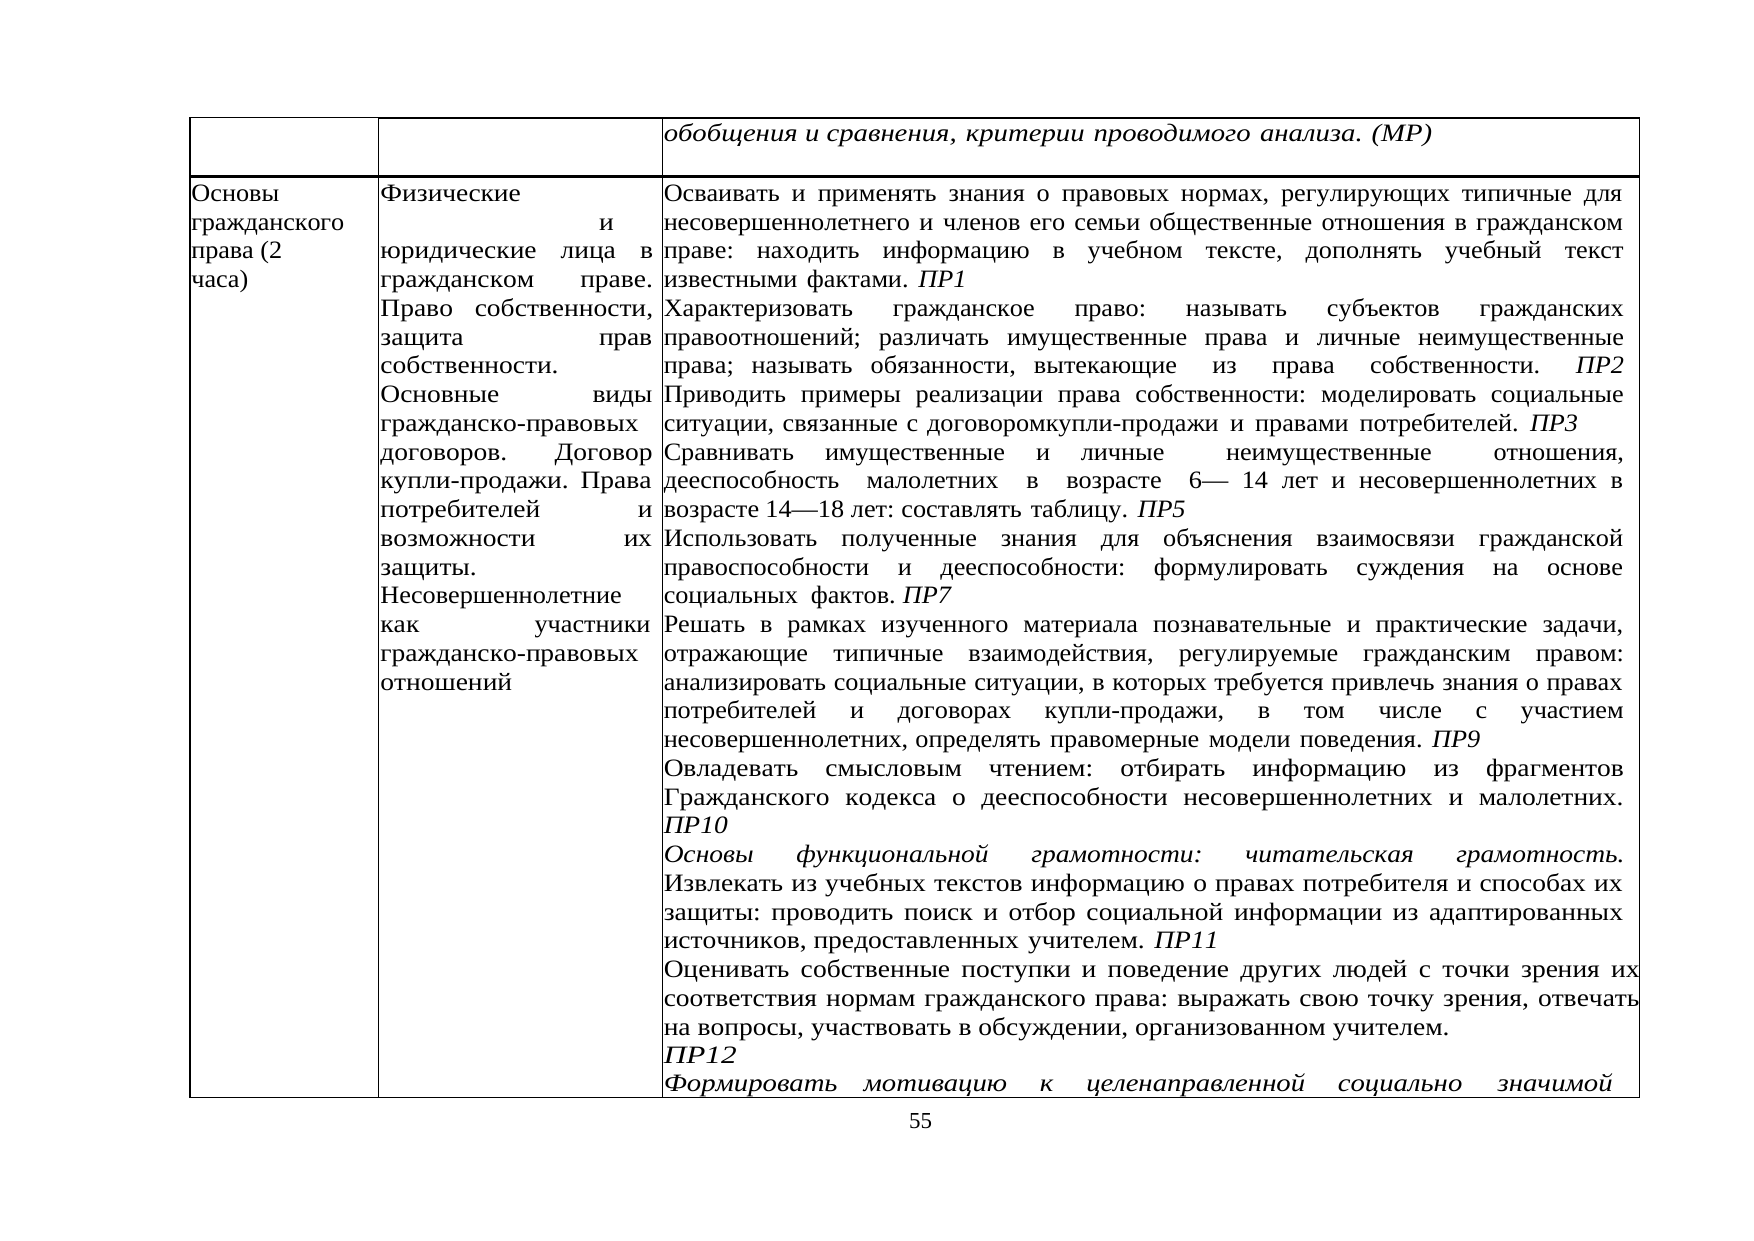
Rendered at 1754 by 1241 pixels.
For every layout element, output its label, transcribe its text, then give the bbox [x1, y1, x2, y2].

table_header обобщения и сравнения, критерии проводимого анализа. (МР) [663, 119, 1639, 175]
table_cell Физические и юридические лица в гражданском праве. Право собственности, защита прав собственности. Основные виды гражданско-правовых договоров. Договор купли-продажи. Права потребителей и возможности их защиты. Несовершеннолетние как участники гражданско-правовых отношений [379, 178, 662, 1097]
table_header [191, 118, 378, 175]
table_header [379, 119, 662, 175]
table_cell Основы гражданского права (2 часа) [191, 178, 378, 1097]
table_cell Осваивать и применять знания о правовых нормах, регулирующих типичные для несовершеннолетнего и членов его семьи общественные отношения в гражданском праве: находить информацию в учебном тексте, дополнять учебный текст известными фактами. ПР1 Характеризовать гражданское право: называть субъектов гражданских правоотношений; различать имущественные права и личные неимущественные права; называть обязанности, вытекающие из права собственности. ПР2 Приводить примеры реализации права собственности: моделировать социальные ситуации, связанные с договоромкупли-продажи и правами потребителей. ПР3 Сравнивать имущественные и личные неимущественные отношения, дееспособность малолетних в возрасте 6— 14 лет и несовершеннолетних в возрасте 14—18 лет: составлять таблицу. ПР5 Использовать полученные знания для объяснения взаимосвязи гражданской правоспособности и дееспособности: формулировать суждения на основе социальных фактов. ПР7 Решать в рамках изученного материала познавательные и практические задачи, отражающие типичные взаимодействия, регулируемые гражданским правом: анализировать социальные ситуации, в которых требуется привлечь знания о правах потребителей и договорах купли-продажи, в том числе с участием несовершеннолетних, определять правомерные модели поведения. ПР9 Овладевать смысловым чтением: отбирать информацию из фрагментов Гражданского кодекса о дееспособности несовершеннолетних и малолетних. ПР10 Основы функциональной грамотности: читательская грамотность. Извлекать из учебных текстов информацию о правах потребителя и способах их защиты: проводить поиск и отбор социальной информации из адаптированных источников, предоставленных учителем. ПР11 Оценивать собственные поступки и поведение других людей с точки зрения их соответствия нормам гражданского права: выражать свою точку зрения, отвечать на вопросы, участвовать в обсуждении, организованном учителем. ПР12 Формировать мотивацию к целенаправленной социально значимой [663, 178, 1639, 1097]
